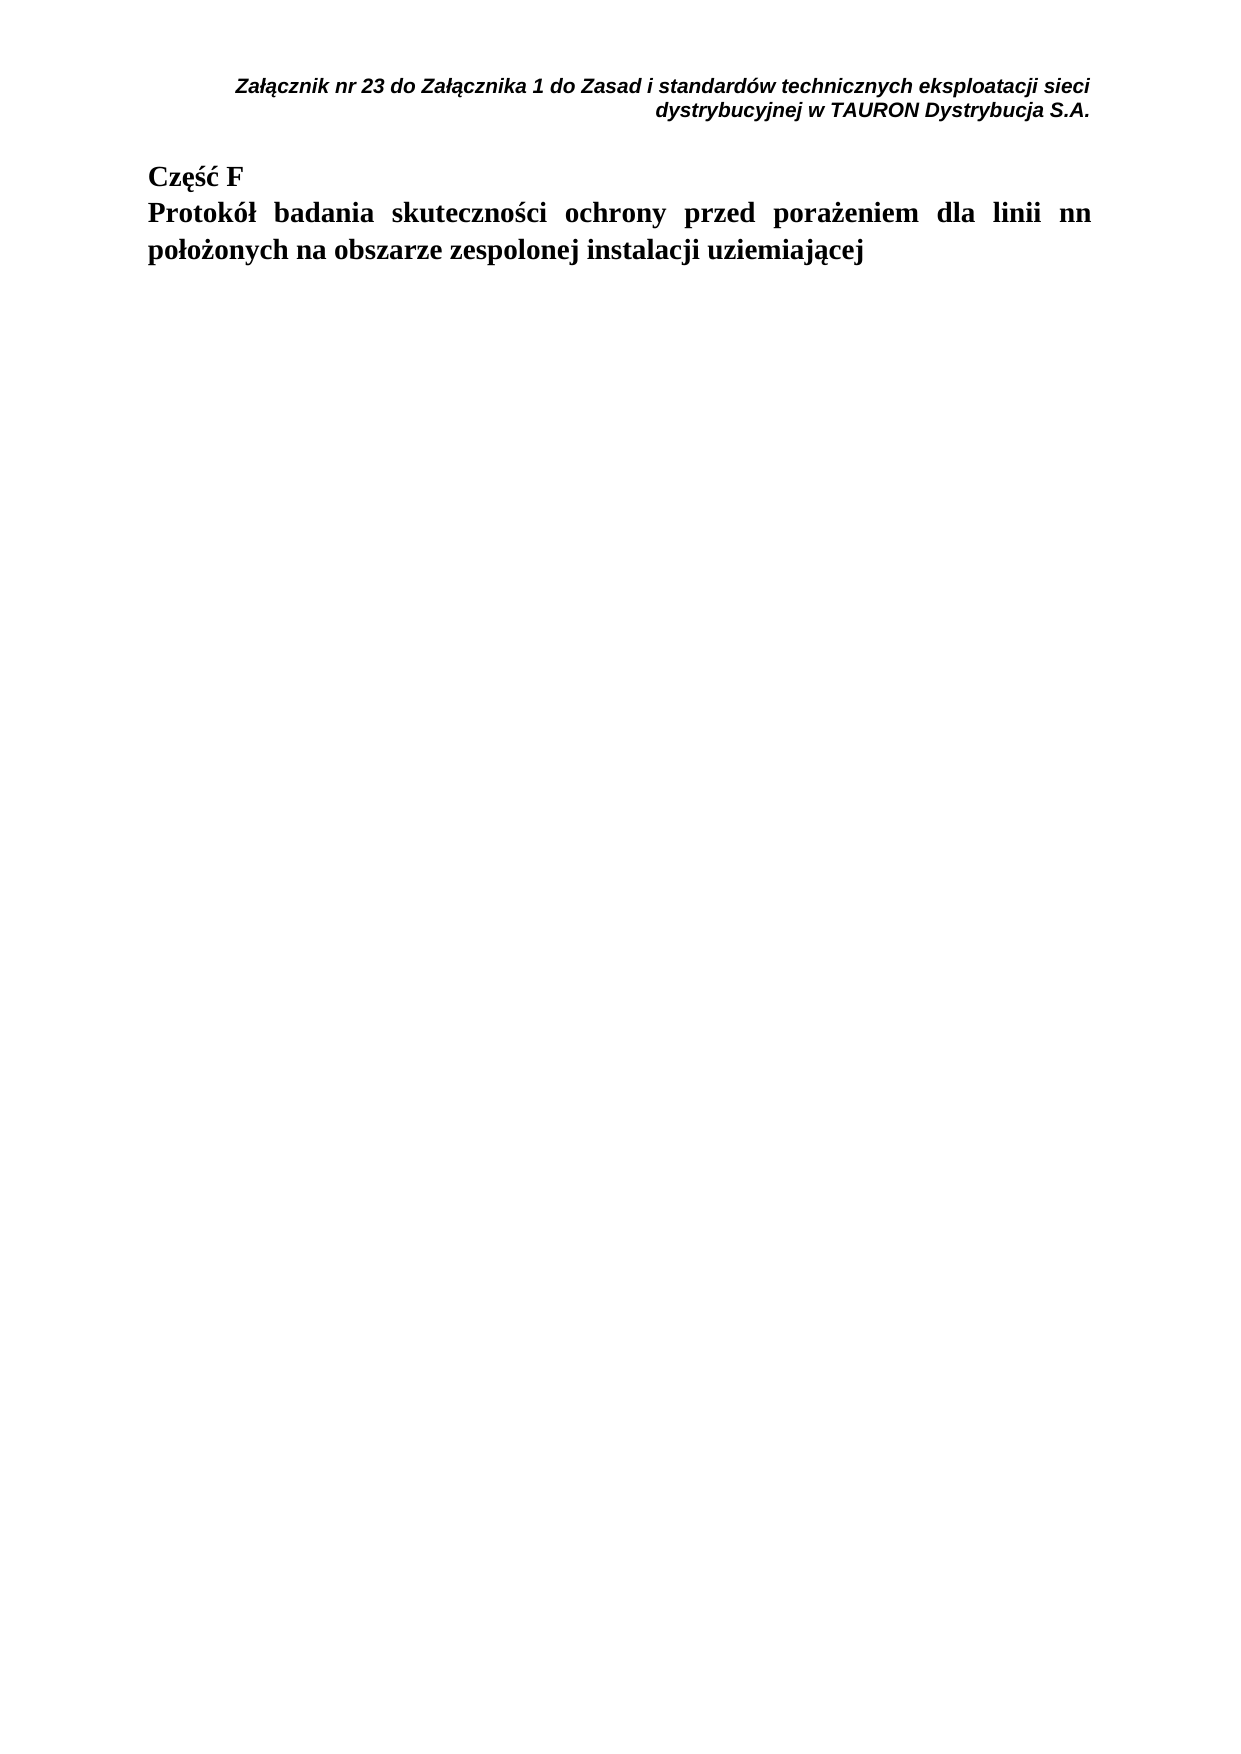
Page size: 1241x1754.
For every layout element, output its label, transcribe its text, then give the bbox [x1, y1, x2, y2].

text Część F [148, 159, 1092, 192]
text Protokół badania skuteczności ochrony przed porażeniem dla linii nn położonych na obszarze zespolonej instalacji uziemiającej [148, 196, 1092, 266]
